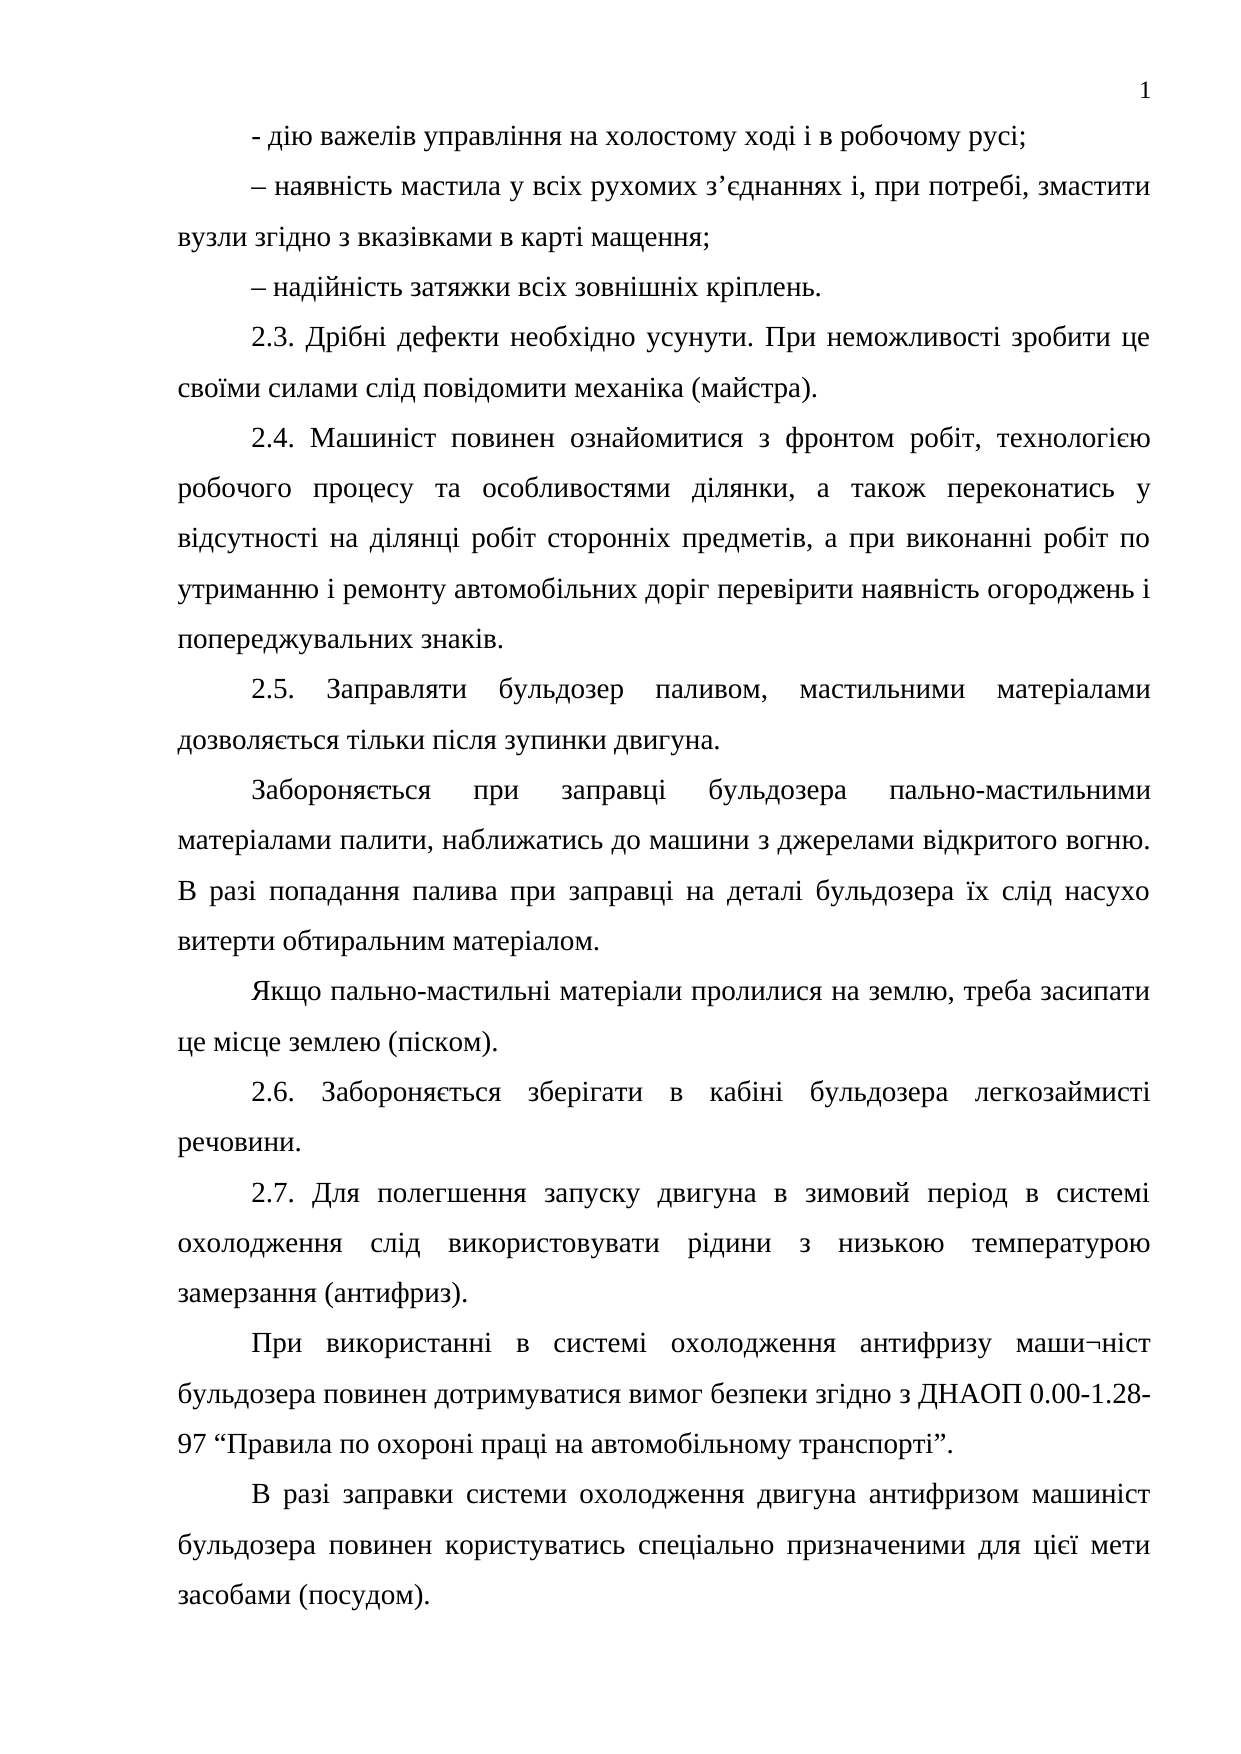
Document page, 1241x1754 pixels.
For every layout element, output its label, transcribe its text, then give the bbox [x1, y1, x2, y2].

text 2.7. Для полегшення запуску двигуна в зимовий період в системі охолодження слід використовувати рідини з низькою температурою замерзання (антифриз). [177, 1175, 1152, 1309]
text 2.5. Заправляти бульдозер паливом, мастильними матеріалами дозволяється тільки після зупинки двигуна. [177, 672, 1152, 755]
text 2.6. Забороняється зберігати в кабіні бульдозера легкозаймисті речовини. [177, 1074, 1152, 1158]
text – надійність затяжки всіх зовнішніх кріплень. [177, 269, 1152, 303]
text 2.4. Машиніст повинен ознайомитися з фронтом робіт, технологією робочого процесу та особливостями ділянки, а також переконатись у відсутності на ділянці робіт сторонніх предметів, а при виконанні робіт по утриманню і ремонту автомобільних доріг перевірити наявність огороджень і попереджувальних знаків. [177, 420, 1152, 655]
text При використанні в системі охолодження антифризу маши¬ніст бульдозера повинен дотримуватися вимог безпеки згідно з ДНАОП 0.00-1.28-97 “Правила по охороні праці на автомобільному транспорті”. [177, 1326, 1152, 1460]
text Забороняється при заправці бульдозера пально-мастильними матеріалами палити, наближатись до машини з джерелами відкритого вогню. В разі попадання палива при заправці на деталі бульдозера їх слід насухо витерти обтиральним матеріалом. [177, 772, 1152, 957]
text 2.3. Дрібні дефекти необхідно усунути. При неможливості зробити це своїми силами слід повідомити механіка (майстра). [177, 319, 1152, 403]
text В разі заправки системи охолодження двигуна антифризом машиніст бульдозера повинен користуватись спеціально призначеними для цієї мети засобами (посудом). [177, 1477, 1152, 1611]
text - дію важелів управління на холостому ході і в робочому русі; [177, 118, 1152, 152]
text – наявність мастила у всіх рухомих з’єднаннях і, при потребі, змастити вузли згідно з вказівками в карті мащення; [177, 168, 1152, 252]
text Якщо пально-мастильні матеріали пролилися на землю, треба засипати це місце землею (піском). [177, 973, 1152, 1057]
